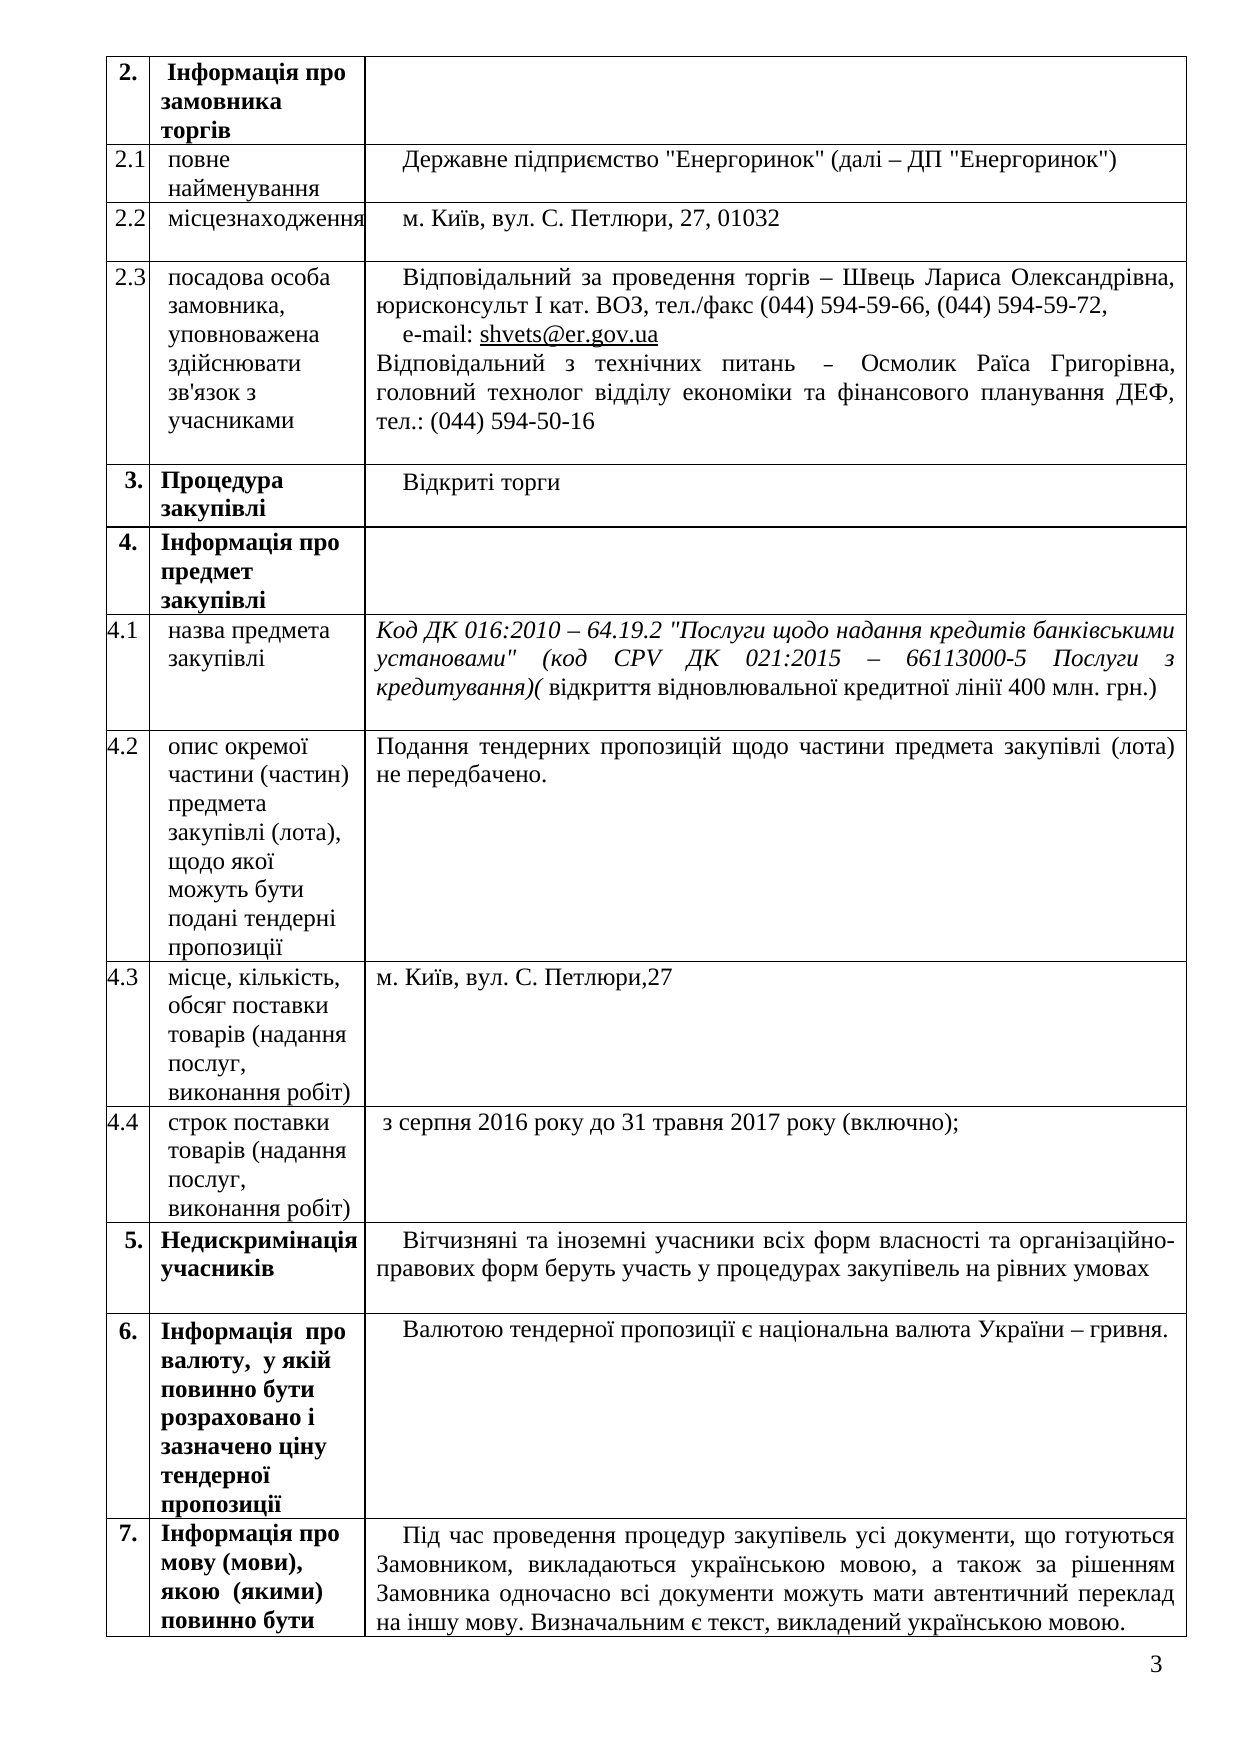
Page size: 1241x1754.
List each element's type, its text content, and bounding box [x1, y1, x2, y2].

table_cell 3. [107, 465, 149, 526]
table_cell 6. [107, 1314, 149, 1517]
table_cell м. Київ, вул. С. Петлюри, 27, 01032 [366, 203, 1186, 261]
table_cell 4.2 [107, 731, 149, 961]
table_cell 2.2 [107, 203, 149, 261]
table_cell Подання тендерних пропозицій щодо частини предмета закупівлі (лота) не передбачено. [366, 731, 1186, 961]
table_cell 5. [107, 1223, 149, 1313]
table_cell Валютою тендерної пропозиції є національна валюта України – гривня. [366, 1314, 1186, 1517]
table_cell місце, кількість, обсяг поставки товарів (надання послуг, виконання робіт) [150, 962, 364, 1106]
table_cell посадова особа замовника, уповноважена здійснювати зв'язок з учасниками [150, 262, 364, 464]
table_cell Код ДК 016:2010 – 64.19.2 "Послуги щодо надання кредитів банківськими установами" (код СРV ДК 021:2015 – 66113000-5 Послуги з кредитування)( відкриття відновлювальної кредитної лінії 400 млн. грн.) [366, 615, 1186, 730]
table_cell повне найменування [150, 145, 364, 202]
table_cell Вітчизняні та іноземні учасники всіх форм власності та організаційно-правових форм беруть участь у процедурах закупівель на рівних умовах [366, 1223, 1186, 1313]
table_cell Інформація про замовника торгів [150, 57, 364, 143]
table_cell м. Київ, вул. С. Петлюри,27 [366, 962, 1186, 1106]
table_cell 4.1 [107, 615, 149, 730]
table_cell з серпня 2016 року до 31 травня 2017 року (включно); [366, 1107, 1186, 1222]
table_cell строк поставки товарів (надання послуг, виконання робіт) [150, 1107, 364, 1222]
table_cell 4.3 [107, 962, 149, 1106]
table_cell [366, 57, 1186, 143]
table_cell місцезнаходження [150, 203, 364, 261]
table_cell Інформація про валюту, у якій повинно бути розраховано і зазначено ціну тендерної пропозиції [150, 1314, 364, 1517]
table_cell Державне підприємство "Енергоринок" (далі – ДП "Енергоринок") [366, 145, 1186, 202]
table_cell 2.1 [107, 145, 149, 202]
table_cell Недискримінація учасників [150, 1223, 364, 1313]
table_cell назва предмета закупівлі [150, 615, 364, 730]
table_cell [150, 1519, 364, 1636]
table_cell 2. [107, 57, 149, 143]
table_cell 4.4 [107, 1107, 149, 1222]
table_cell Інформація про предмет закупівлі [150, 528, 364, 614]
table_cell 2.3 [107, 262, 149, 464]
table_cell Відповідальний за проведення торгів – , юрисконсульт І кат. ВОЗ, тел./факс (044) 594-59-66, (044) 594-59-72, e-mail: Відповідальний з технічних питань – , головний технолог відділу економіки та фінансового планування ДЕФ, тел.: (044) 594-50-16 [366, 262, 1186, 464]
table_cell Відкриті торги [366, 465, 1186, 526]
table_cell [366, 528, 1186, 614]
table_cell 4. [107, 528, 149, 614]
table_cell Процедура закупівлі [150, 465, 364, 526]
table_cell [366, 1519, 1186, 1636]
table_cell опис окремої частини (частин) предмета закупівлі (лота), щодо якої можуть бути подані тендерні пропозиції [150, 731, 364, 961]
table_cell 7. [107, 1519, 149, 1636]
